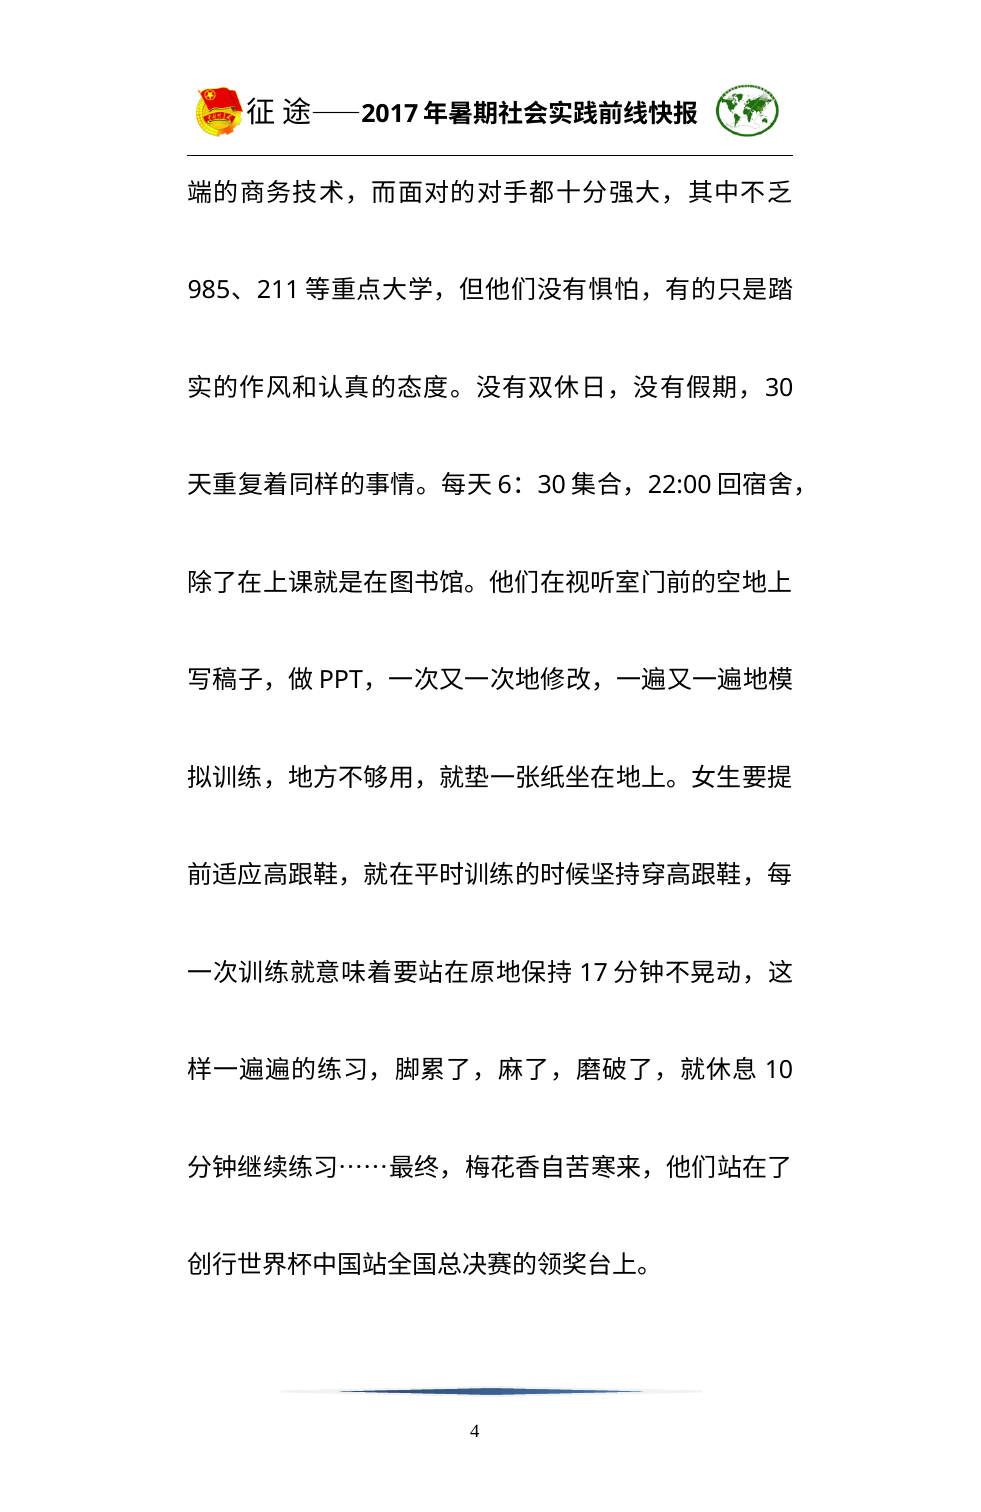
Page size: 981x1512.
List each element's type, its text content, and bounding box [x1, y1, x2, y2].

picture [194, 86, 244, 137]
picture [702, 65, 785, 152]
